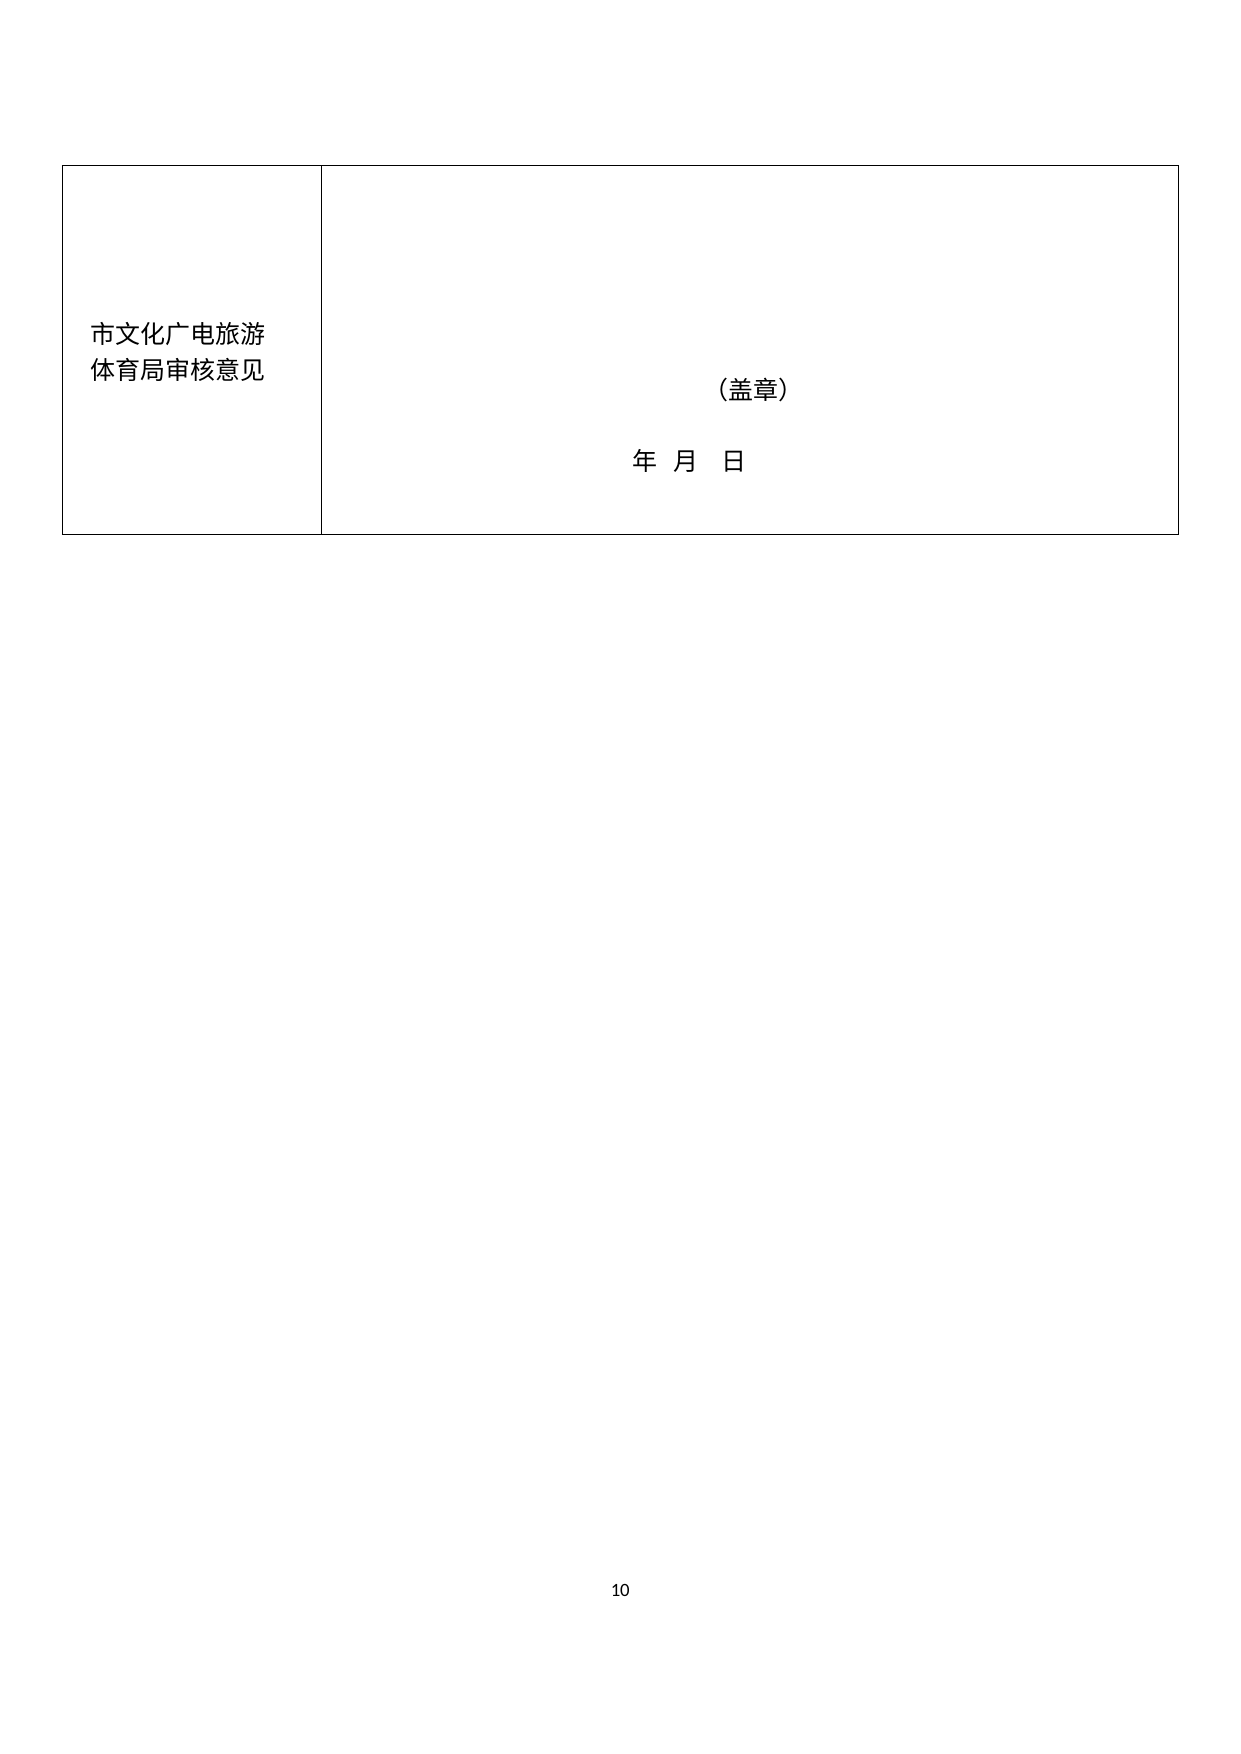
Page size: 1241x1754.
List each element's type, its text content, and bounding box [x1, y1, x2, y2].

table_cell 市文化广电旅游 体育局审核意见 [63, 166, 321, 534]
table_cell （盖章） 年 月 日 [322, 166, 1178, 534]
